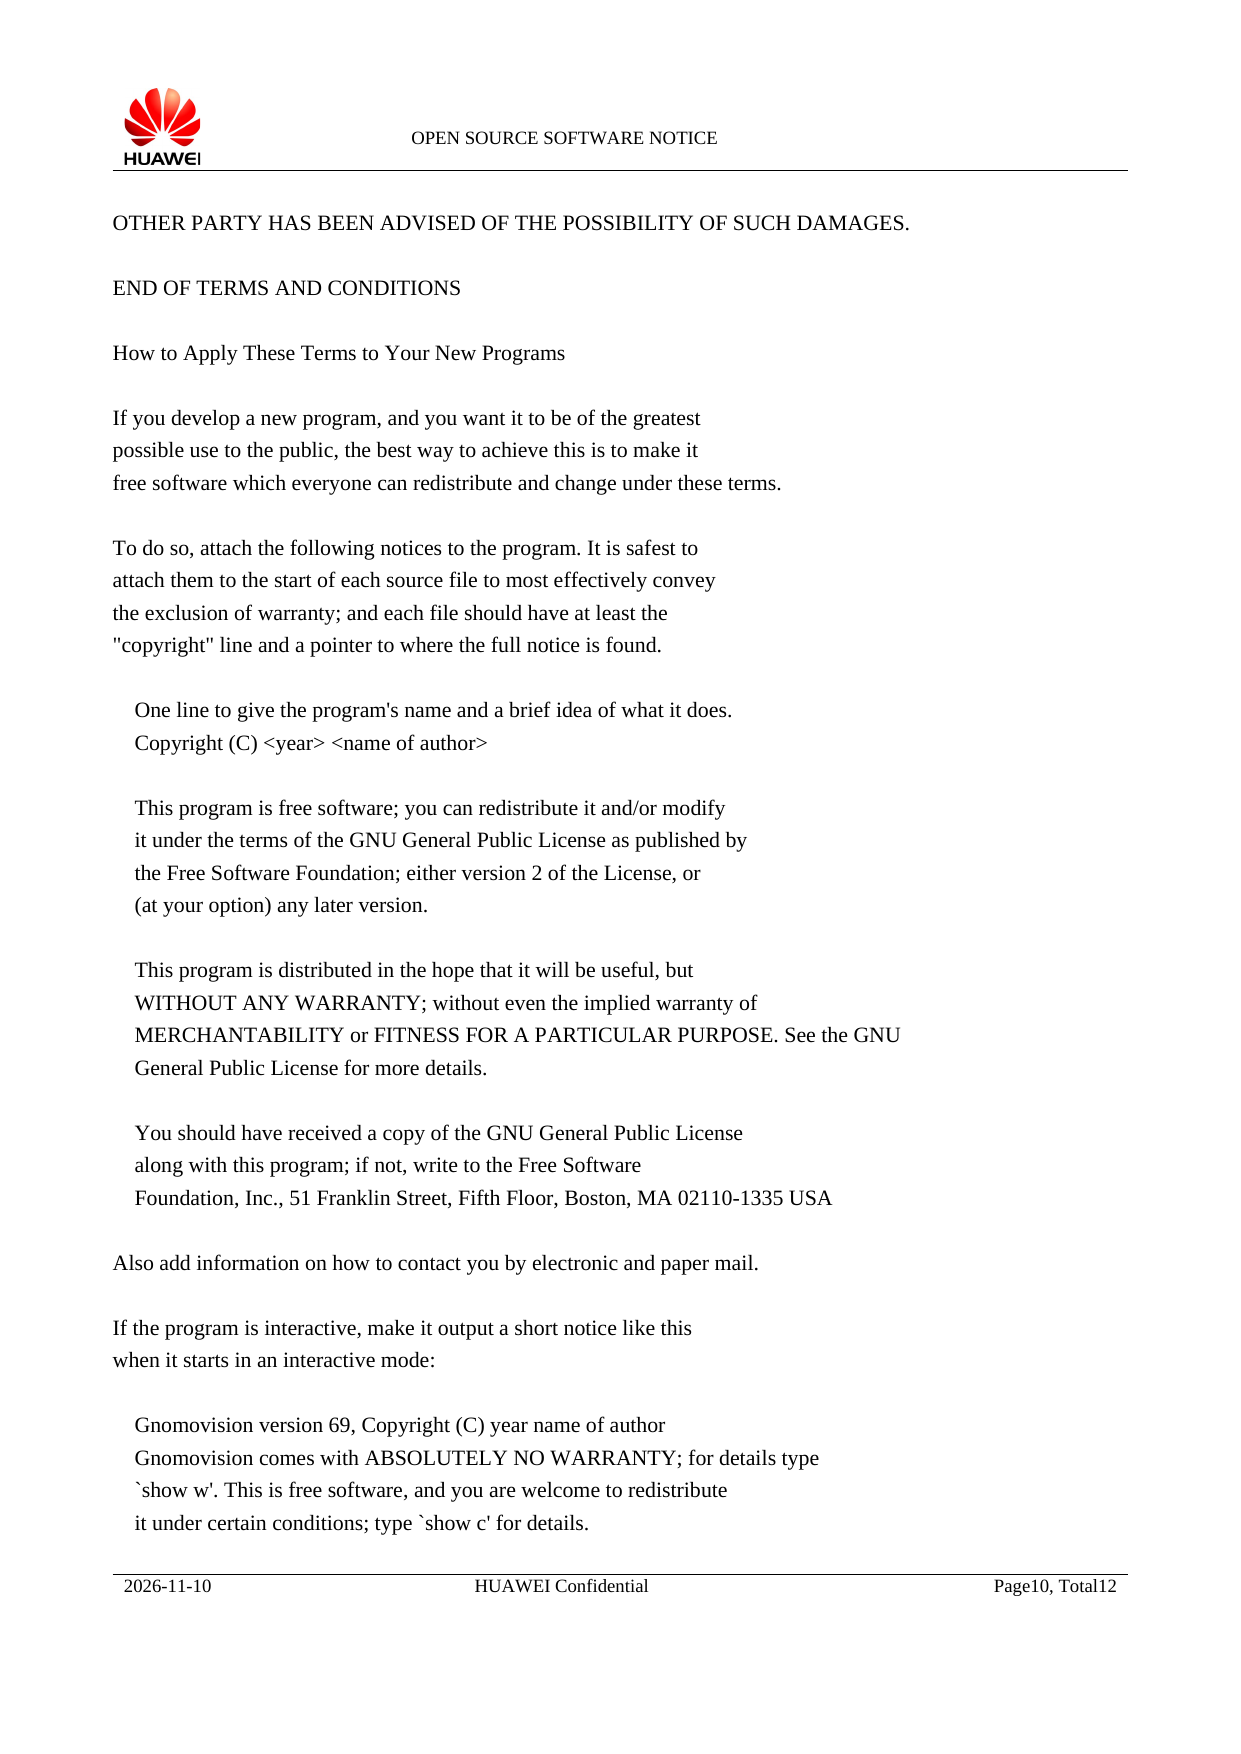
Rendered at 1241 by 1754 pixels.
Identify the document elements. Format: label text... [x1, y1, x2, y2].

picture [124, 88, 201, 165]
